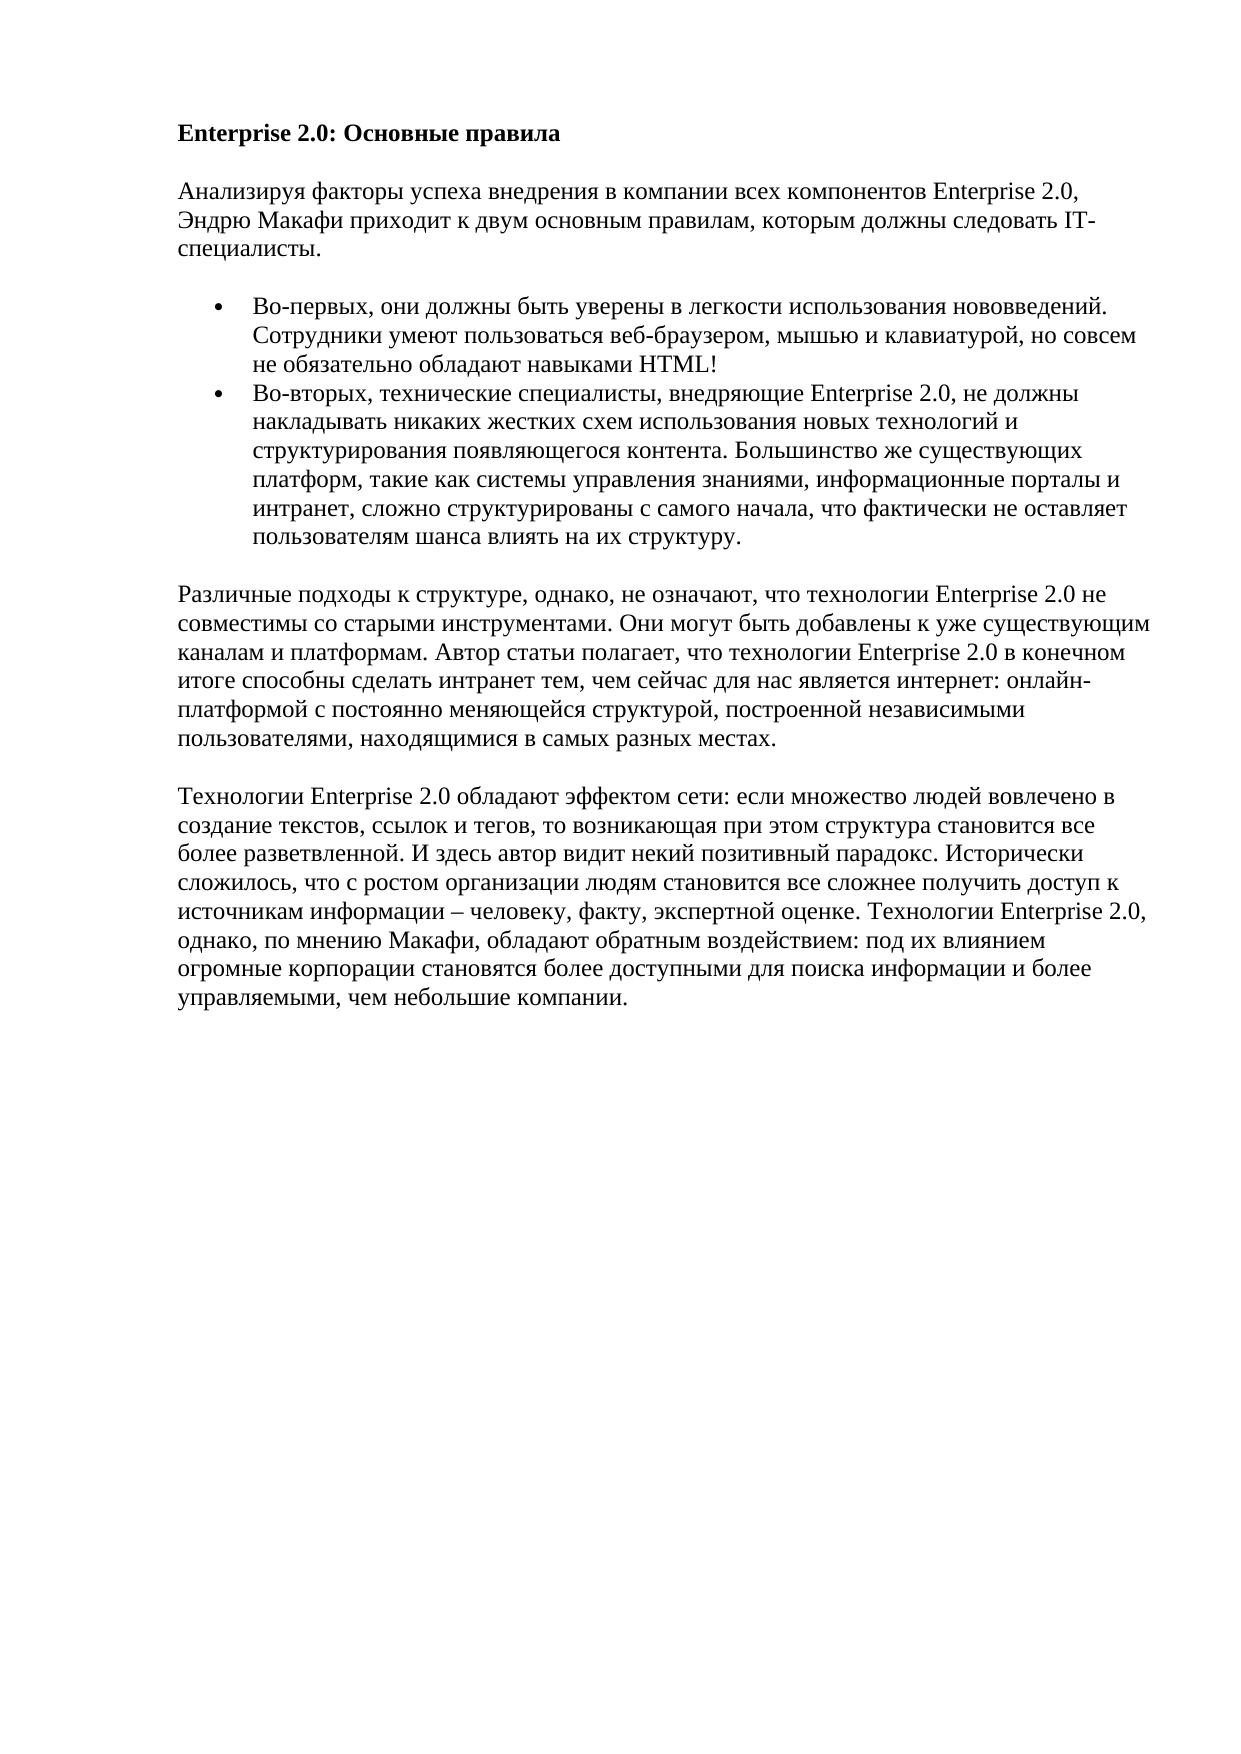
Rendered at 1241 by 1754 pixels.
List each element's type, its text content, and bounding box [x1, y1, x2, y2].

text Enterprise 2.0: Основные правила [177, 118, 1152, 147]
list Во-вторых, технические специалисты, внедряющие Enterprise 2.0, не должны накладывать никаких жестких схем использования новых технологий и структурирования появляющегося контента. Большинство же существующих платформ, такие как системы управления знаниями, информационные порталы и интранет, сложно структурированы с самого начала, что фактически не оставляет пользователям шанса влиять на их структуру. [215, 378, 1152, 550]
text Анализируя факторы успеха внедрения в компании всех компонентов Enterprise 2.0, Эндрю Макафи приходит к двум основным правилам, которым должны следовать IT-специалисты. [177, 176, 1152, 262]
text Технологии Enterprise 2.0 обладают эффектом сети: если множество людей вовлечено в создание текстов, ссылок и тегов, то возникающая при этом структура становится все более разветвленной. И здесь автор видит некий позитивный парадокс. Исторически сложилось, что с ростом организации людям становится все сложнее получить доступ к источникам информации – человеку, факту, экспертной оценке. Технологии Enterprise 2.0, однако, по мнению Макафи, обладают обратным воздействием: под их влиянием огромные корпорации становятся более доступными для поиска информации и более управляемыми, чем небольшие компании. [177, 781, 1152, 1011]
text Различные подходы к структуре, однако, не означают, что технологии Enterprise 2.0 не совместимы со старыми инструментами. Они могут быть добавлены к уже существующим каналам и платформам. Автор статьи полагает, что технологии Enterprise 2.0 в конечном итоге способны сделать интранет тем, чем сейчас для нас является интернет: онлайн-платформой с постоянно меняющейся структурой, построенной независимыми пользователями, находящимися в самых разных местах. [177, 579, 1152, 752]
list Во-первых, они должны быть уверены в легкости использования нововведений. Сотрудники умеют пользоваться веб-браузером, мышью и клавиатурой, но совсем не обязательно обладают навыками HTML! [215, 291, 1152, 378]
